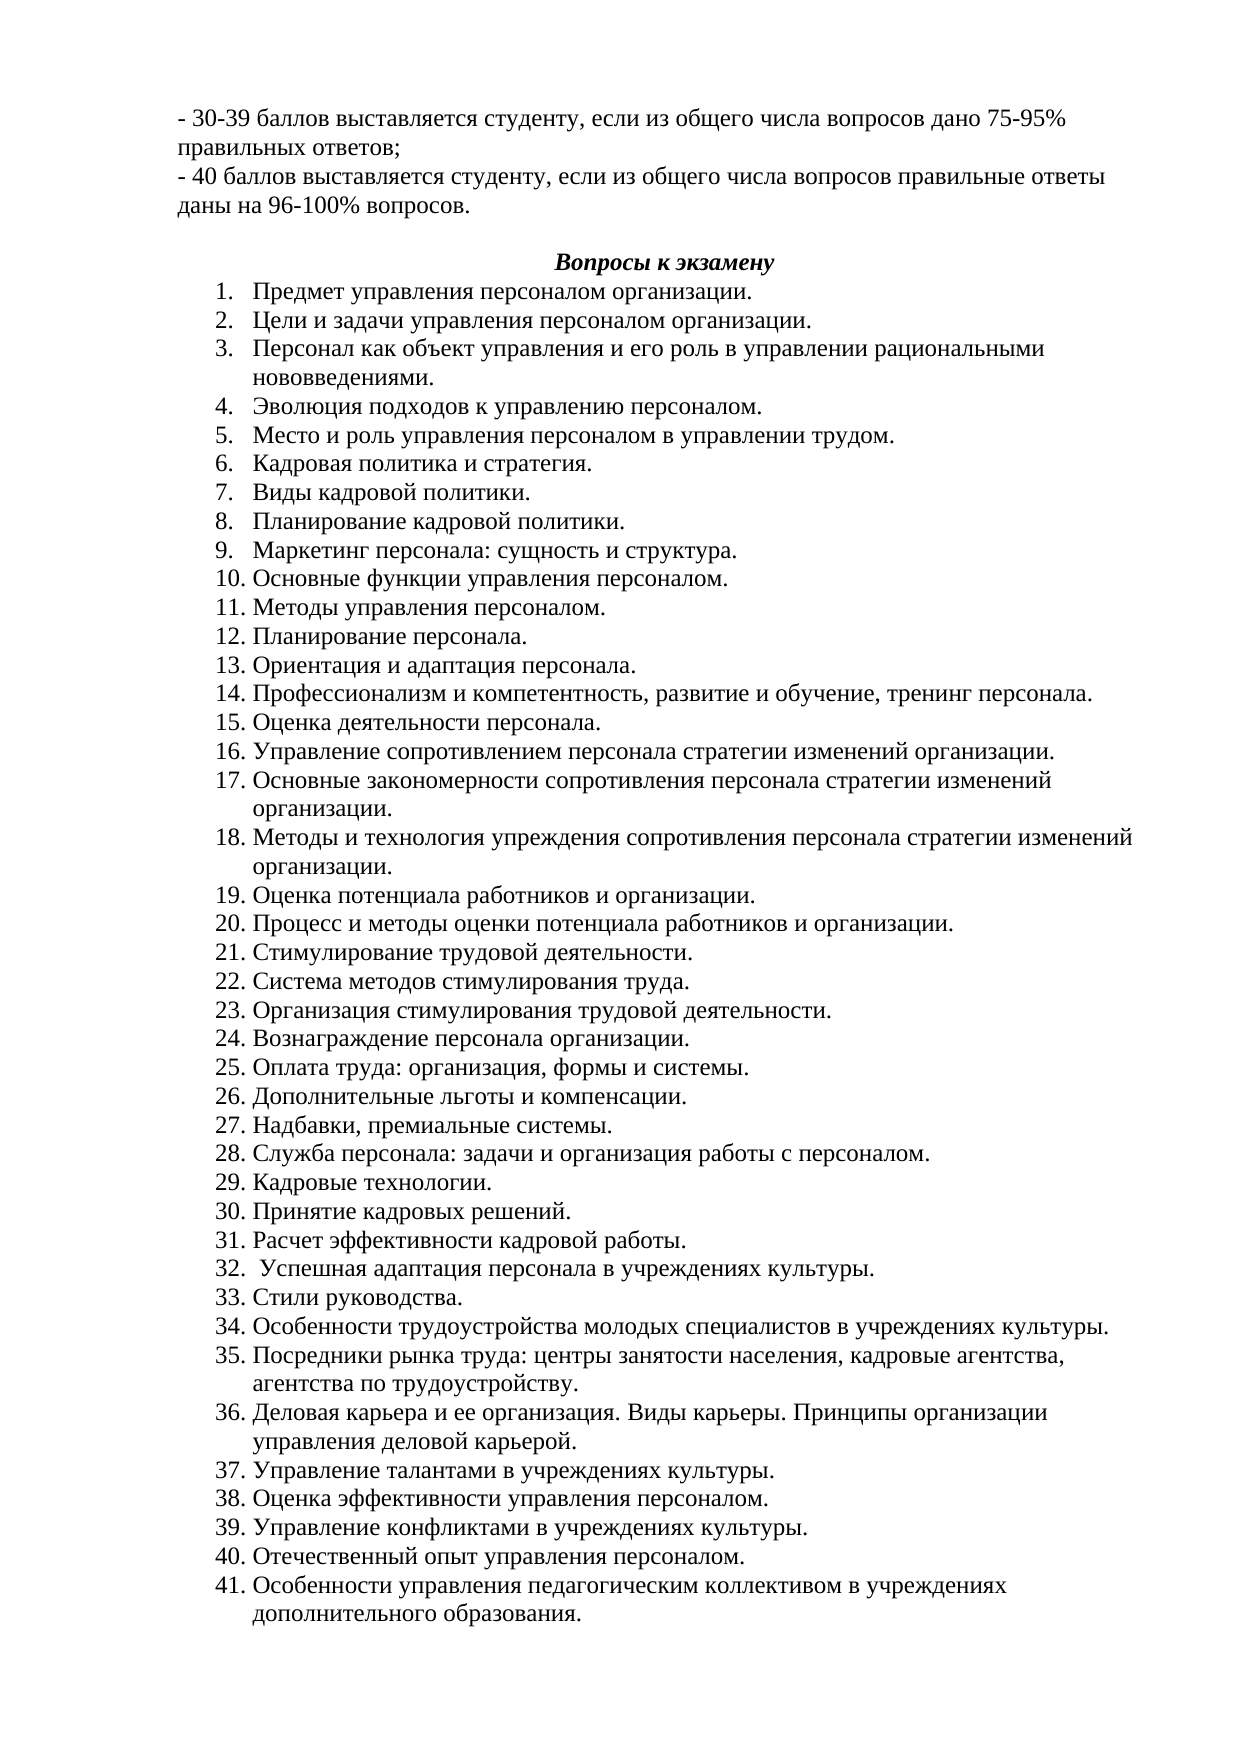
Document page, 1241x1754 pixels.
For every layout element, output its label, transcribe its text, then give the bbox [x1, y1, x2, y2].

list Профессионализм и компетентность, развитие и обучение, тренинг персонала. [215, 678, 1181, 707]
list Дополнительные льготы и компенсации. [215, 1081, 1181, 1110]
list Предмет управления персоналом организации. [215, 276, 1181, 305]
list Персонал как объект управления и его роль в управлении рациональными нововведениями. [215, 333, 1181, 391]
list Оценка потенциала работников и организации. [215, 880, 1181, 908]
list Надбавки, премиальные системы. [215, 1110, 1181, 1138]
list Основные закономерности сопротивления персонала стратегии изменений организации. [215, 765, 1196, 822]
list Организация стимулирования трудовой деятельности. [215, 995, 1181, 1023]
list Методы и технология упреждения сопротивления персонала стратегии изменений организации. [215, 822, 1181, 880]
list Расчет эффективности кадровой работы. [215, 1225, 1181, 1253]
list Вознаграждение персонала организации. [215, 1023, 1181, 1052]
list Принятие кадровых решений. [215, 1196, 1181, 1225]
list Особенности трудоустройства молодых специалистов в учреждениях культуры. [215, 1311, 1152, 1340]
list Управление конфликтами в учреждениях культуры. [215, 1512, 1152, 1541]
list Процесс и методы оценки потенциала работников и организации. [215, 908, 1181, 937]
list Кадровые технологии. [215, 1167, 1181, 1196]
list Управление талантами в учреждениях культуры. [215, 1455, 1152, 1483]
text - 40 баллов выставляется студенту, если из общего числа вопросов правильные ответы даны на 96-100% вопросов. [177, 161, 1152, 218]
list Деловая карьера и ее организация. Виды карьеры. Принципы организации управления деловой карьерой. [215, 1397, 1152, 1455]
list Основные функции управления персоналом. [215, 563, 1181, 592]
list Особенности управления педагогическим коллективом в учреждениях дополнительного образования. [215, 1570, 1152, 1627]
list Планирование персонала. [215, 621, 1181, 650]
list Виды кадровой политики. [215, 477, 1181, 506]
list Управление сопротивлением персонала стратегии изменений организации. [215, 736, 1181, 765]
list Оценка деятельности персонала. [215, 707, 1181, 736]
text Вопросы к экзамену [177, 247, 1152, 276]
list Оценка эффективности управления персоналом. [215, 1483, 1152, 1512]
list Ориентация и адаптация персонала. [215, 650, 1181, 678]
list Стимулирование трудовой деятельности. [215, 937, 1181, 966]
list Маркетинг персонала: сущность и структура. [215, 535, 1181, 563]
list Эволюция подходов к управлению персоналом. [215, 391, 1181, 420]
list Планирование кадровой политики. [215, 506, 1181, 535]
list Кадровая политика и стратегия. [215, 448, 1181, 477]
list Система методов стимулирования труда. [215, 966, 1181, 995]
list Отечественный опыт управления персоналом. [215, 1541, 1152, 1570]
list Служба персонала: задачи и организация работы с персоналом. [215, 1138, 1181, 1167]
list Место и роль управления персоналом в управлении трудом. [215, 420, 1181, 448]
list Посредники рынка труда: центры занятости населения, кадровые агентства, агентства по трудоустройству. [215, 1340, 1152, 1397]
list Стили руководства. [215, 1282, 1152, 1311]
text - 30-39 баллов выставляется студенту, если из общего числа вопросов дано 75-95% правильных ответов; [177, 103, 1152, 161]
list Успешная адаптация персонала в учреждениях культуры. [215, 1253, 1152, 1282]
list Методы управления персоналом. [215, 592, 1181, 621]
list Цели и задачи управления персоналом организации. [215, 305, 1181, 333]
list Оплата труда: организация, формы и системы. [215, 1052, 1181, 1081]
